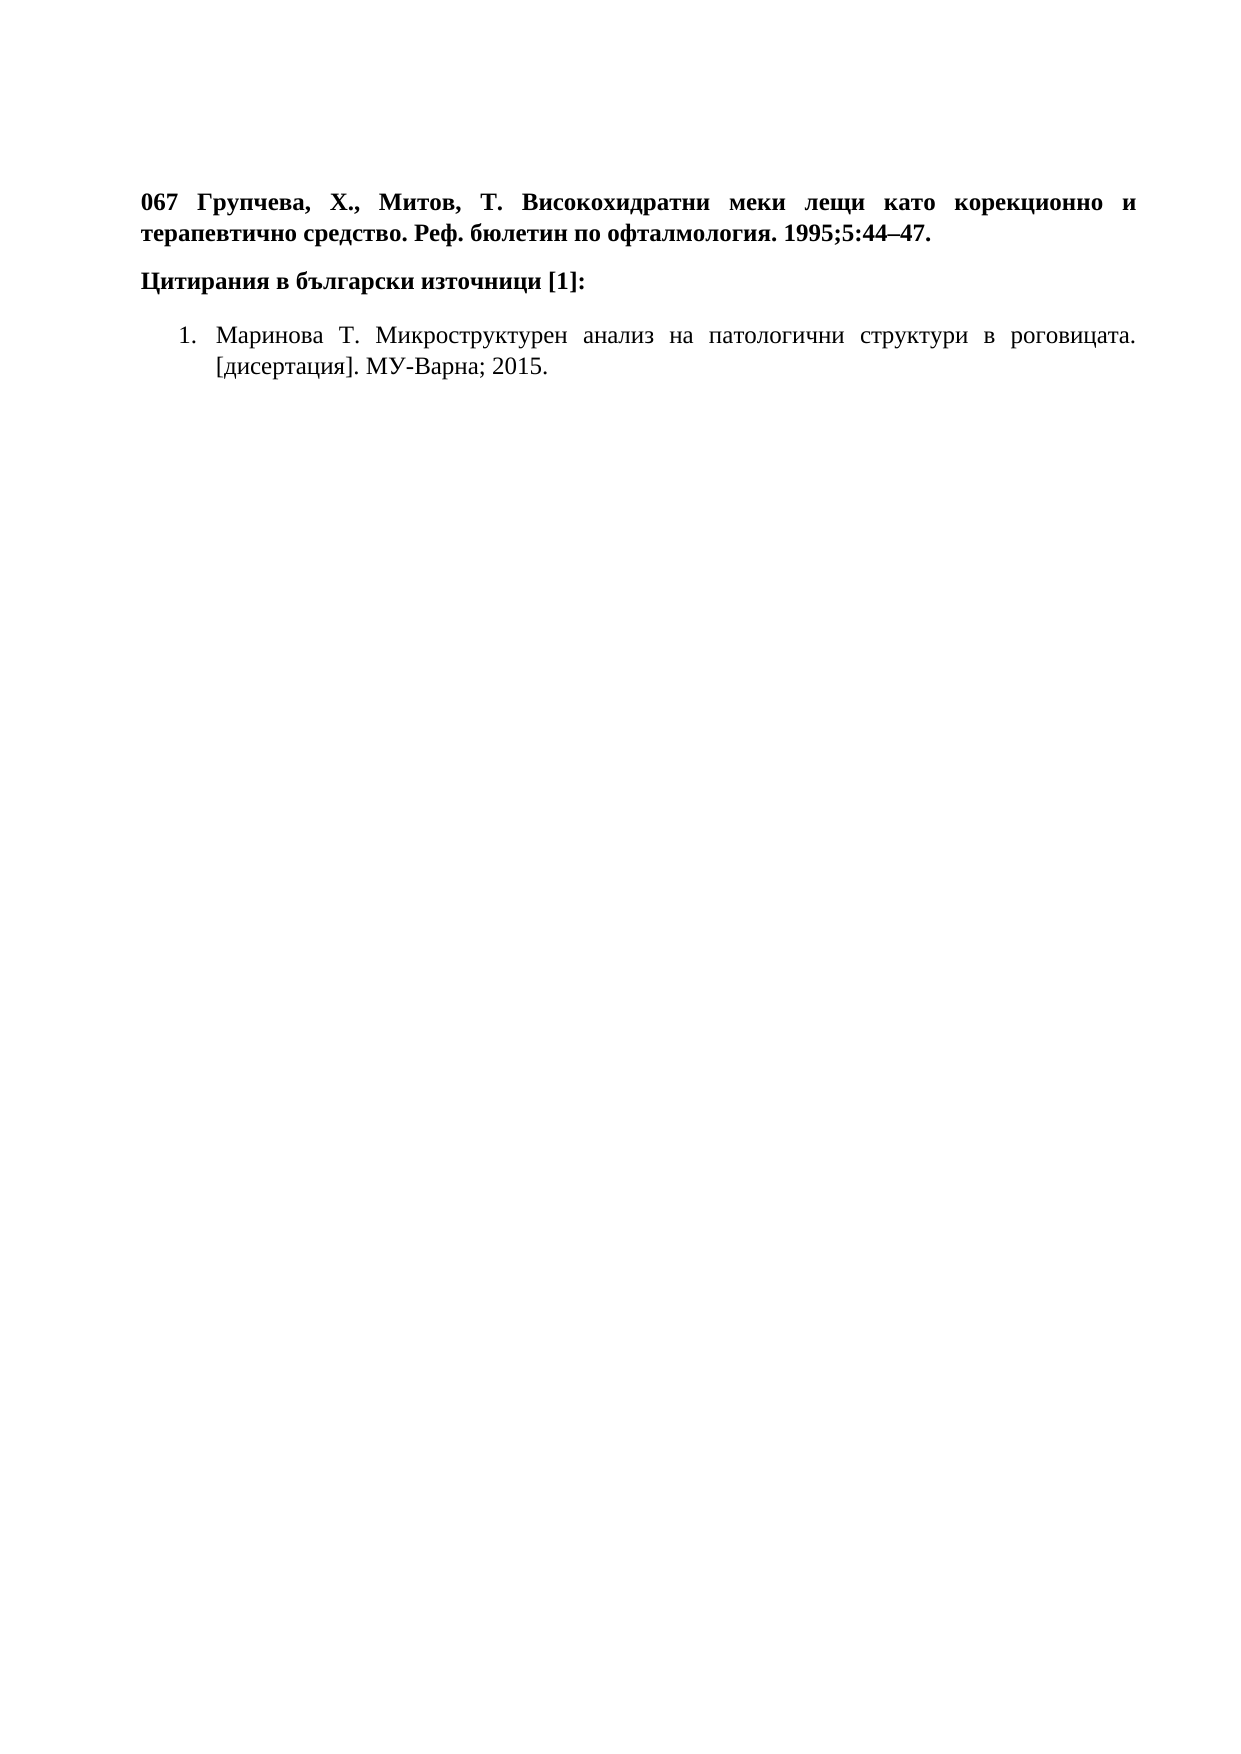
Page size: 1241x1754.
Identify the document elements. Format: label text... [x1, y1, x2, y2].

text Цитирания в български източници [1]: [141, 266, 1137, 294]
text 067 Групчева, Х., Митов, Т. Високохидратни меки лещи като корекционно и терапевтично средство. Реф. бюлетин по офталмология. 1995;5:44–47. [141, 187, 1137, 247]
list Маринова Т. Микроструктурен анализ на патологични структури в роговицата. [дисертация]. МУ-Варна; 2015. [178, 320, 1137, 379]
